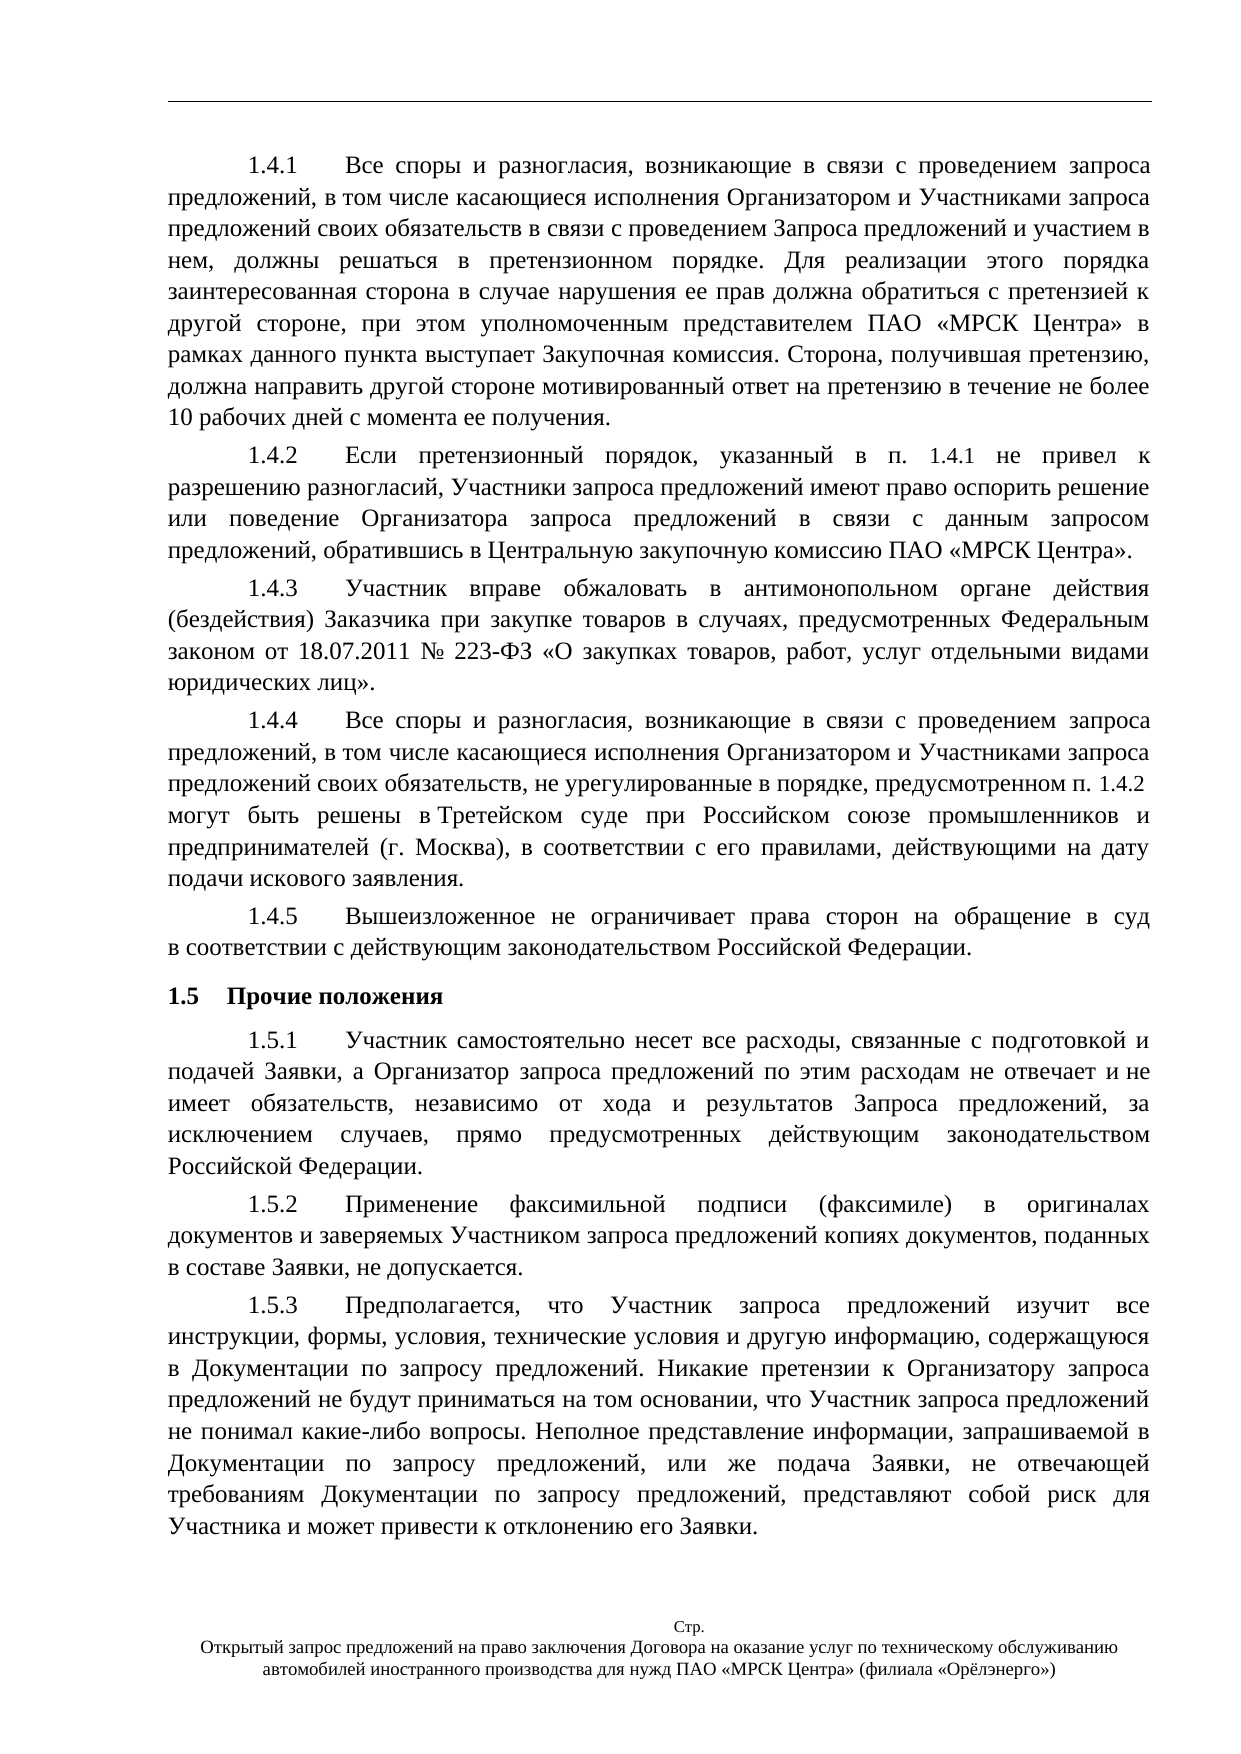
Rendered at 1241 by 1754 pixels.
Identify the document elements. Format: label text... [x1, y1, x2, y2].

list Все споры и разногласия, возникающие в связи с проведением запроса предложений, в том числе касающиеся исполнения Организатором и Участниками запроса предложений своих обязательств в связи с проведением Запроса предложений и участием в нем, должны решаться в претензионном порядке. Для реализации этого порядка заинтересованная сторона в случае нарушения ее прав должна обратиться с претензией к другой стороне, при этом уполномоченным представителем ПАО «МРСК Центра» в рамках данного пункта выступает Закупочная комиссия. Сторона, получившая претензию, должна направить другой стороне мотивированный ответ на претензию в течение не более 10 рабочих дней с момента ее получения. [168, 150, 1150, 431]
list Все споры и разногласия, возникающие в связи с проведением запроса предложений, в том числе касающиеся исполнения Организатором и Участниками запроса предложений своих обязательств, не урегулированные в порядке, предусмотренном п. 1.4.2 могут быть решены в Третейском суде при Российском союзе промышленников и предпринимателей (г. Москва), в соответствии с его правилами, действующими на дату подачи искового заявления. [168, 705, 1150, 892]
list Если претензионный порядок, указанный в п. 1.4.1 не привел к разрешению разногласий, Участники запроса предложений имеют право оспорить решение или поведение Организатора запроса предложений в связи с данным запросом предложений, обратившись в Центральную закупочную комиссию ПАО «МРСК Центра». [168, 440, 1150, 564]
list Участник самостоятельно несет все расходы, связанные с подготовкой и подачей Заявки, а Организатор запроса предложений по этим расходам не отвечает и не имеет обязательств, независимо от хода и результатов Запроса предложений, за исключением случаев, прямо предусмотренных действующим законодательством Российской Федерации. [168, 1025, 1150, 1180]
list Применение факсимильной подписи (факсимиле) в оригиналах документов и заверяемых Участником запроса предложений копиях документов, поданных в составе Заявки, не допускается. [168, 1189, 1150, 1281]
subtitle Прочие положения [168, 981, 1152, 1009]
list Вышеизложенное не ограничивает права сторон на обращение в суд в соответствии с действующим законодательством Российской Федерации. [168, 901, 1150, 961]
list Участник вправе обжаловать в антимонопольном органе действия (бездействия) Заказчика при закупке товаров в случаях, предусмотренных Федеральным законом от 18.07.2011 № 223-ФЗ «О закупках товаров, работ, услуг отдельными видами юридических лиц». [168, 573, 1150, 696]
list Предполагается, что Участник запроса предложений изучит все инструкции, формы, условия, технические условия и другую информацию, содержащуюся в Документации по запросу предложений. Никакие претензии к Организатору запроса предложений не будут приниматься на том основании, что Участник запроса предложений не понимал какие-либо вопросы. Неполное представление информации, запрашиваемой в Документации по запросу предложений, или же подача Заявки, не отвечающей требованиям Документации по запросу предложений, представляют собой риск для Участника и может привести к отклонению его Заявки. [168, 1290, 1150, 1539]
